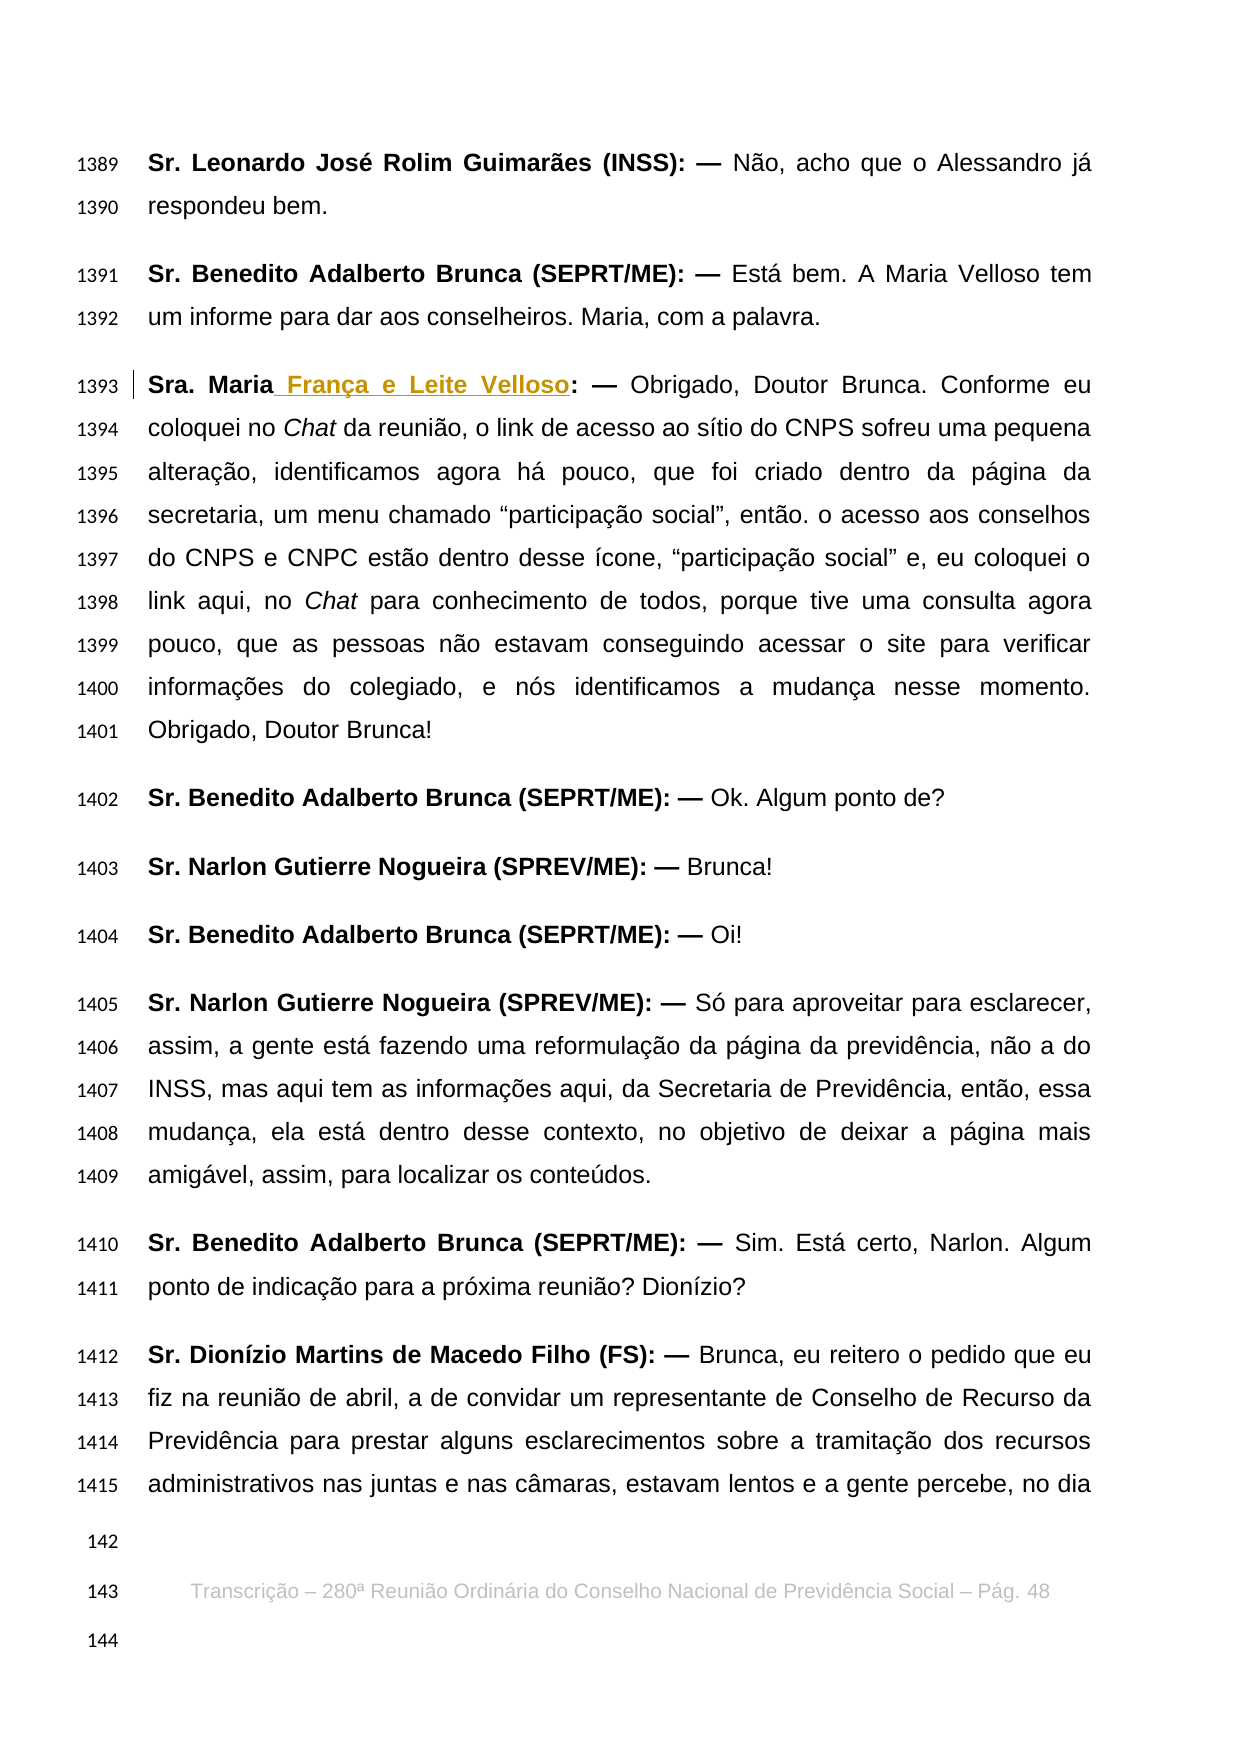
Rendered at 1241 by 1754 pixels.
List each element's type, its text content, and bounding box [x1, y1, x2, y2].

text Sr. Leonardo José Rolim Guimarães (INSS): — Não, acho que o Alessandro já respondeu bem. [148, 148, 1092, 219]
text Sr. Benedito Adalberto Brunca (SEPRT/ME): — Oi! [148, 919, 1092, 948]
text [148, 1339, 1092, 1498]
text Sr. Benedito Adalberto Brunca (SEPRT/ME): — Ok. Algum ponto de? [148, 783, 1092, 812]
text Sr. Benedito Adalberto Brunca (SEPRT/ME): — Está bem. A Maria Velloso tem um informe para dar aos conselheiros. Maria, com a palavra. [148, 259, 1092, 331]
text Sr. Benedito Adalberto Brunca (SEPRT/ME): — Sim. Está certo, Narlon. Algum ponto de indicação para a próxima reunião? Dionízio? [148, 1228, 1092, 1300]
text Sr. Narlon Gutierre Nogueira (SPREV/ME): — Só para aproveitar para esclarecer, assim, a gente está fazendo uma reformulação da página da previdência, não a do INSS, mas aqui tem as informações aqui, da Secretaria de Previdência, então, essa mudança, ela está dentro desse contexto, no objetivo de deixar a página mais amigável, assim, para localizar os conteúdos. [148, 988, 1092, 1189]
text Sr. Narlon Gutierre Nogueira (SPREV/ME): — Brunca! [148, 851, 1092, 880]
text Sra. Maria: — Obrigado, Doutor Brunca. Conforme eu coloquei no Chat da reunião, o link de acesso ao sítio do CNPS sofreu uma pequena alteração, identificamos agora há pouco, que foi criado dentro da página da secretaria, um menu chamado “participação social”, então. o acesso aos conselhos do CNPS e CNPC estão dentro desse ícone, “participação social” e, eu coloquei o link aqui, no Chat para conhecimento de todos, porque tive uma consulta agora pouco, que as pessoas não estavam conseguindo acessar o site para verificar informações do colegiado, e nós identificamos a mudança nesse momento. Obrigado, Doutor Brunca! [148, 370, 1092, 744]
